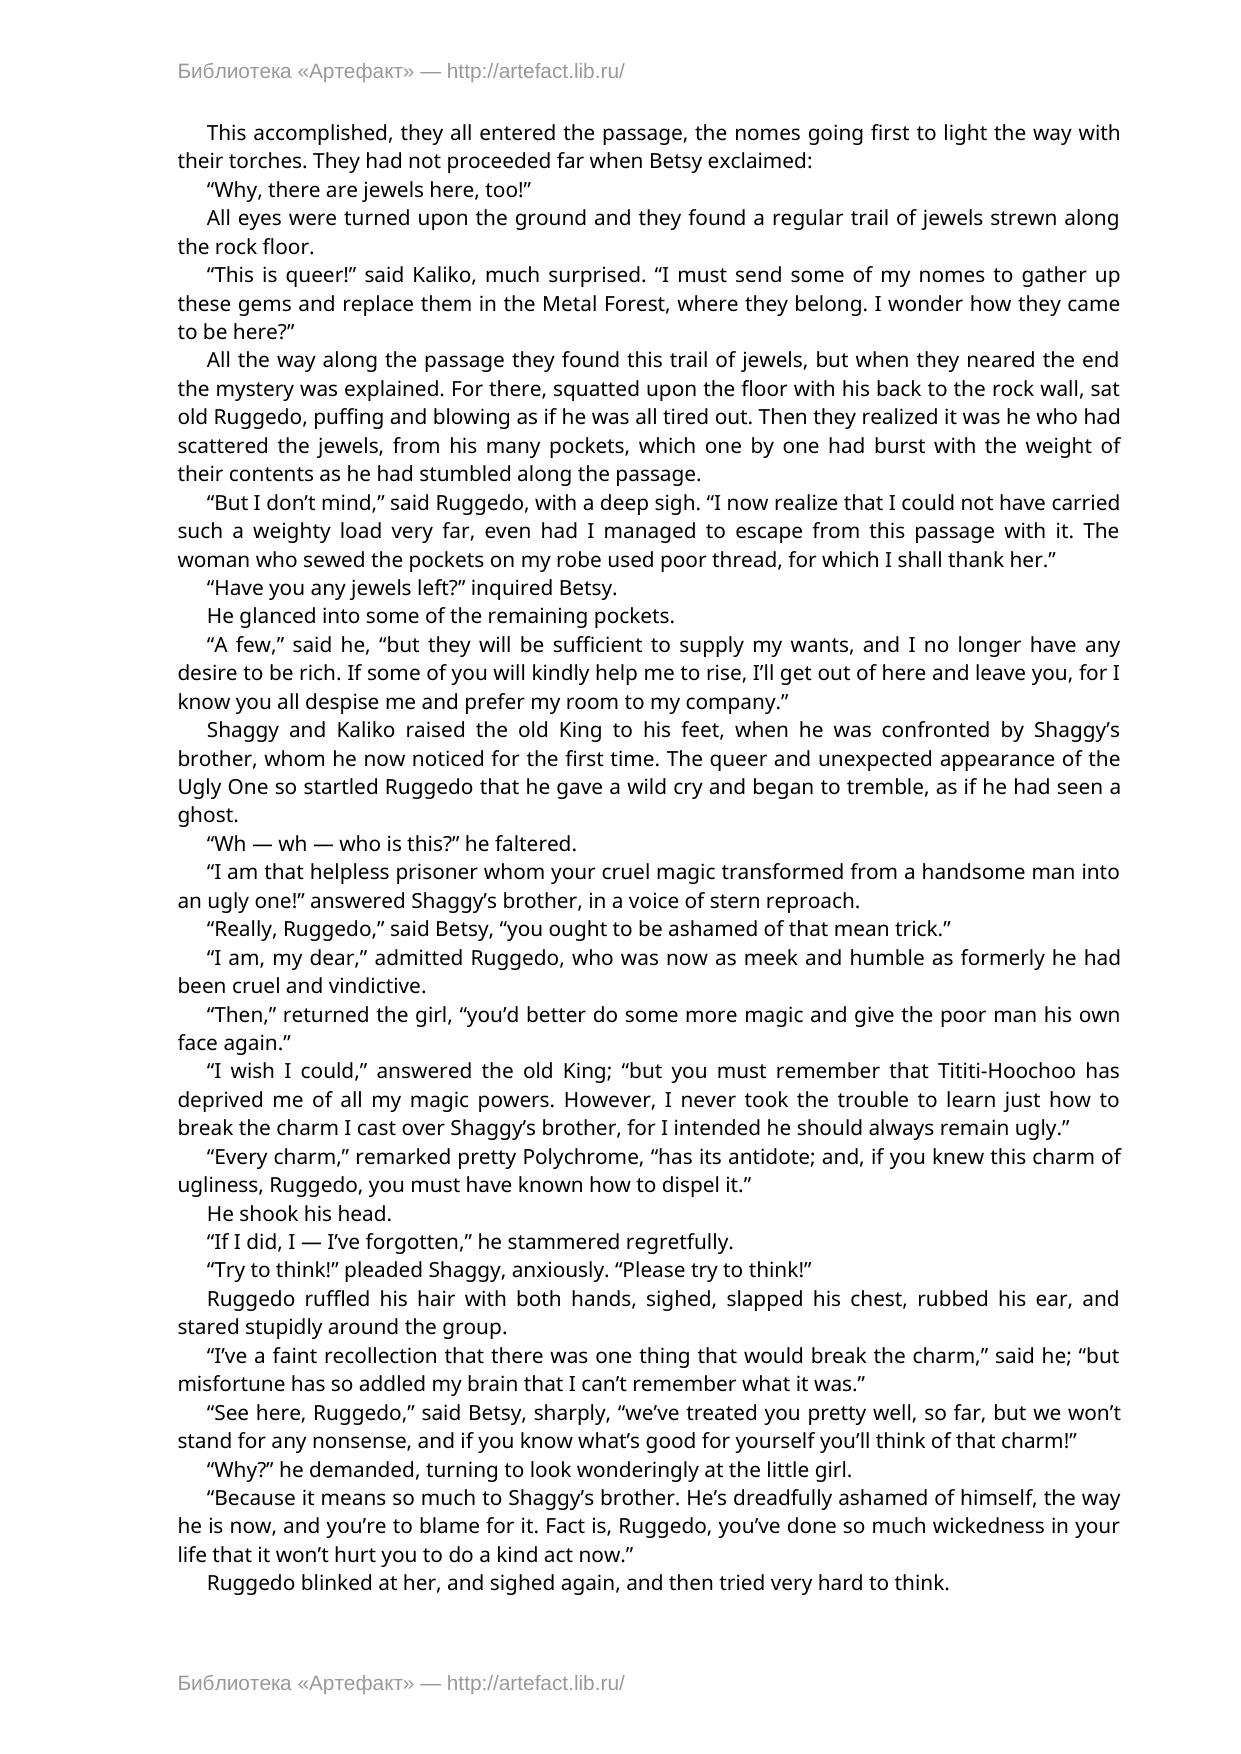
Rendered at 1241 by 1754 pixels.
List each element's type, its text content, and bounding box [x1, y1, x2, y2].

text “Really, Ruggedo,” said Betsy, “you ought to be ashamed of that mean trick.” [177, 914, 1122, 943]
text This accomplished, they all entered the passage, the nomes going first to light the way with their torches. They had not proceeded far when Betsy exclaimed: [177, 118, 1122, 175]
text “Try to think!” pleaded Shaggy, anxiously. “Please try to think!” [177, 1256, 1122, 1284]
text “Have you any jewels left?” inquired Betsy. [177, 573, 1122, 602]
text “I wish I could,” answered the old King; “but you must remember that Tititi-Hoochoo has deprived me of all my magic powers. However, I never took the trouble to learn just how to break the charm I cast over Shaggy’s brother, for I intended he should always remain ugly.” [177, 1057, 1122, 1142]
text “If I did, I — I’ve forgotten,” he stammered regretfully. [177, 1227, 1122, 1256]
text “Why, there are jewels here, too!” [177, 175, 1122, 203]
text “But I don’t mind,” said Ruggedo, with a deep sigh. “I now realize that I could not have carried such a weighty load very far, even had I managed to escape from this passage with it. The woman who sewed the pockets on my robe used poor thread, for which I shall thank her.” [177, 488, 1122, 573]
text Ruggedo ruffled his hair with both hands, sighed, slapped his chest, rubbed his ear, and stared stupidly around the group. [177, 1284, 1122, 1341]
text “This is queer!” said Kaliko, much surprised. “I must send some of my nomes to gather up these gems and replace them in the Metal Forest, where they belong. I wonder how they came to be here?” [177, 260, 1122, 346]
text “Wh — wh — who is this?” he faltered. [177, 829, 1122, 857]
text “I am that helpless prisoner whom your cruel magic transformed from a handsome man into an ugly one!” answered Shaggy’s brother, in a voice of stern reproach. [177, 857, 1122, 914]
text “Then,” returned the girl, “you’d better do some more magic and give the poor man his own face again.” [177, 1000, 1122, 1057]
text He glanced into some of the remaining pockets. [177, 602, 1122, 630]
text All eyes were turned upon the ground and they found a regular trail of jewels strewn along the rock floor. [177, 203, 1122, 260]
text “See here, Ruggedo,” said Betsy, sharply, “we’ve treated you pretty well, so far, but we won’t stand for any nonsense, and if you know what’s good for yourself you’ll think of that charm!” [177, 1398, 1122, 1455]
text “Why?” he demanded, turning to look wonderingly at the little girl. [177, 1455, 1122, 1483]
text “Because it means so much to Shaggy’s brother. He’s dreadfully ashamed of himself, the way he is now, and you’re to blame for it. Fact is, Ruggedo, you’ve done so much wickedness in your life that it won’t hurt you to do a kind act now.” [177, 1483, 1122, 1568]
text Shaggy and Kaliko raised the old King to his feet, when he was confronted by Shaggy’s brother, whom he now noticed for the first time. The queer and unexpected appearance of the Ugly One so startled Ruggedo that he gave a wild cry and began to tremble, as if he had seen a ghost. [177, 715, 1122, 829]
text “I’ve a faint recollection that there was one thing that would break the charm,” said he; “but misfortune has so addled my brain that I can’t remember what it was.” [177, 1341, 1122, 1398]
text He shook his head. [177, 1199, 1122, 1227]
text “A few,” said he, “but they will be sufficient to supply my wants, and I no longer have any desire to be rich. If some of you will kindly help me to rise, I’ll get out of here and leave you, for I know you all despise me and prefer my room to my company.” [177, 630, 1122, 715]
text All the way along the passage they found this trail of jewels, but when they neared the end the mystery was explained. For there, squatted upon the floor with his back to the rock wall, sat old Ruggedo, puffing and blowing as if he was all tired out. Then they realized it was he who had scattered the jewels, from his many pockets, which one by one had burst with the weight of their contents as he had stumbled along the passage. [177, 346, 1122, 488]
text “Every charm,” remarked pretty Polychrome, “has its antidote; and, if you knew this charm of ugliness, Ruggedo, you must have known how to dispel it.” [177, 1142, 1122, 1199]
text “I am, my dear,” admitted Ruggedo, who was now as meek and humble as formerly he had been cruel and vindictive. [177, 943, 1122, 1000]
text Ruggedo blinked at her, and sighed again, and then tried very hard to think. [177, 1568, 1122, 1597]
